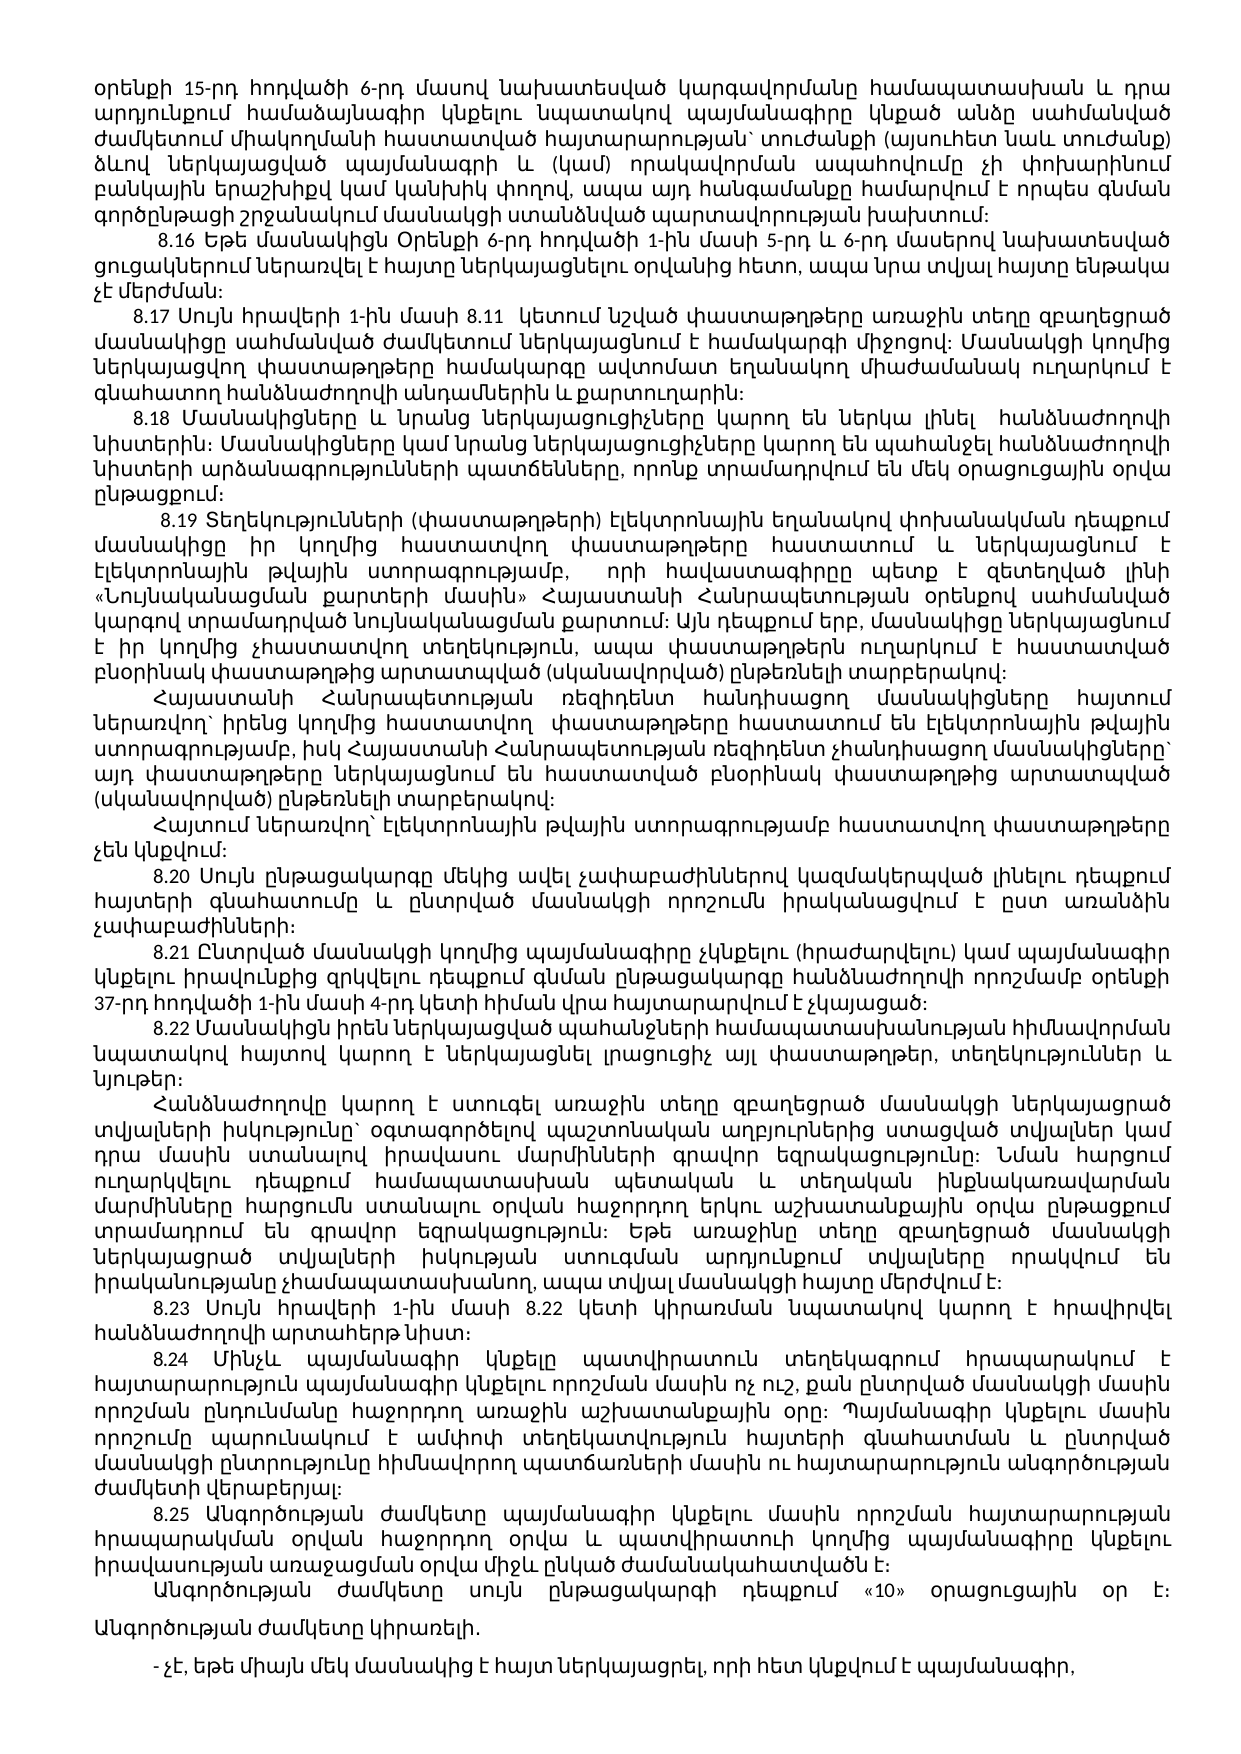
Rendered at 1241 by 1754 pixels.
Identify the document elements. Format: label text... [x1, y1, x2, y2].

text 8.17 Սույն հրավերի 1-ին մասի 8.11 կետում նշված փաստաթղթերը առաջին տեղը զբաղեցրած մասնակիցը սահմանված ժամկետում ներկայացնում է համակարգի միջոցով: Մասնակցի կողմից ներկայացվող փաստաթղթերը համակարգը ավտոմատ եղանակող միաժամանակ ուղարկում է գնահատող հանձնաժողովի անդամներին և քարտուղարին: [94, 304, 1171, 405]
text 8.18 Մասնակիցները և նրանց ներկայացուցիչները կարող են ներկա լինել հանձնաժողովի նիստերին։ Մասնակիցները կամ նրանց ներկայացուցիչները կարող են պահանջել հանձնաժողովի նիստերի արձանագրությունների պատճենները, որոնք տրամադրվում են մեկ օրացուցային օրվա ընթացքում։ [94, 405, 1171, 507]
text Հայաստանի Հանրապետության ռեզիդենտ հանդիսացող մասնակիցները հայտում ներառվող` իրենց կողմից հաստատվող փաստաթղթերը հաստատում են էլեկտրոնային թվային ստորագրությամբ, իսկ Հայաստանի Հանրապետության ռեզիդենտ չհանդիսացող մասնակիցները` այդ փաստաթղթերը ներկայացնում են հաստատված բնօրինակ փաստաթղթից արտատպված (սկանավորված) ընթեռնելի տարբերակով: [94, 685, 1171, 812]
text 8.20 Սույն ընթացակարգը մեկից ավել չափաբաժիններով կազմակերպված լինելու դեպքում հայտերի գնահատումը և ընտրված մասնակցի որոշումն իրականացվում է ըստ առանձին չափաբաժինների։ [94, 863, 1171, 939]
text 8.25 Անգործության ժամկետը պայմանագիր կնքելու մասին որոշման հայտարարության հրապարակման օրվան հաջորդող օրվա և պատվիրատուի կողմից պայմանագիրը կնքելու իրավասության առաջացման օրվա միջև ընկած ժամանակահատվածն է։ [94, 1501, 1171, 1577]
text 8.19 Տեղեկությունների (փաստաթղթերի) էլեկտրոնային եղանակով փոխանակման դեպքում մասնակիցը իր կողմից հաստատվող փաստաթղթերը հաստատում և ներկայացնում է էլեկտրոնային թվային ստորագրությամբ, որի հավաստագիրըը պետք է զետեղված լինի «Նույնականացման քարտերի մասին» Հայաստանի Հանրապետության օրենքով սահմանված կարգով տրամադրված նույնականացման քարտում: Այն դեպքում երբ, մասնակիցը ներկայացնում է իր կողմից չհաստատվող տեղեկություն, ապա փաստաթղթերն ուղարկում է հաստատված բնօրինակ փաստաթղթից արտատպված (սկանավորված) ընթեռնելի տարբերակով: [94, 507, 1171, 685]
text 8.16 Եթե մասնակիցն Օրենքի 6-րդ հոդվածի 1-ին մասի 5-րդ և 6-րդ մասերով նախատեսված ցուցակներում ներառվել է հայտը ներկայացնելու օրվանից հետո, ապա նրա տվյալ հայտը ենթակա չէ մերժման: [94, 227, 1171, 304]
text - չէ, եթե միայն մեկ մասնակից է հայտ ներկայացրել, որի հետ կնքվում է պայմանագիր, [94, 1653, 1171, 1679]
text 8.21 Ընտրված մասնակցի կողմից պայմանագիրը չկնքելու (հրաժարվելու) կամ պայմանագիր կնքելու իրավունքից զրկվելու դեպքում գնման ընթացակարգը հանձնաժողովի որոշմամբ օրենքի 37-րդ հոդվածի 1-ին մասի 4-րդ կետի հիման վրա հայտարարվում է չկայացած: [94, 939, 1171, 1015]
text 8.22 Մասնակիցն իրեն ներկայացված պահանջների համապատասխանության հիմնավորման նպատակով հայտով կարող է ներկայացնել լրացուցիչ այլ փաստաթղթեր, տեղեկություններ և նյութեր։ [94, 1015, 1171, 1092]
text Անգործության ժամկետը սույն ընթացակարգի դեպքում «10» օրացուցային օր է։ Անգործության ժամկետը կիրառելի․ [94, 1577, 1171, 1641]
text 8.24 Մինչև պայմանագիր կնքելը պատվիրատուն տեղեկագրում հրապարակում է հայտարարություն պայմանագիր կնքելու որոշման մասին ոչ ուշ, քան ընտրված մասնակցի մասին որոշման ընդունմանը հաջորդող առաջին աշխատանքային օրը: Պայմանագիր կնքելու մասին որոշումը պարունակում է ամփոփ տեղեկատվություն հայտերի գնահատման և ընտրված մասնակցի ընտրությունը հիմնավորող պատճառների մասին ու հայտարարություն անգործության ժամկետի վերաբերյալ: [94, 1346, 1171, 1501]
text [94, 75, 1171, 227]
text 8.23 Սույն հրավերի 1-ին մասի 8.22 կետի կիրառման նպատակով կարող է հրավիրվել հանձնաժողովի արտահերթ նիստ։ [94, 1295, 1171, 1346]
text Հանձնաժողովը կարող է ստուգել առաջին տեղը զբաղեցրած մասնակցի ներկայացրած տվյալների իսկությունը` օգտագործելով պաշտոնական աղբյուրներից ստացված տվյալներ կամ դրա մասին ստանալով իրավասու մարմինների գրավոր եզրակացությունը: Նման հարցում ուղարկվելու դեպքում համապատասխան պետական և տեղական ինքնակառավարման մարմինները հարցումն ստանալու օրվան հաջորդող երկու աշխատանքային օրվա ընթացքում տրամադրում են գրավոր եզրակացություն: Եթե առաջինը տեղը զբաղեցրած մասնակցի ներկայացրած տվյալների իսկության ստուգման արդյունքում տվյալները որակվում են իրականությանը չհամապատասխանող, ապա տվյալ մասնակցի հայտը մերժվում է: [94, 1092, 1171, 1295]
text Հայտում ներառվող՝ էլեկտրոնային թվային ստորագրությամբ հաստատվող փաստաթղթերը չեն կնքվում: [94, 812, 1171, 863]
